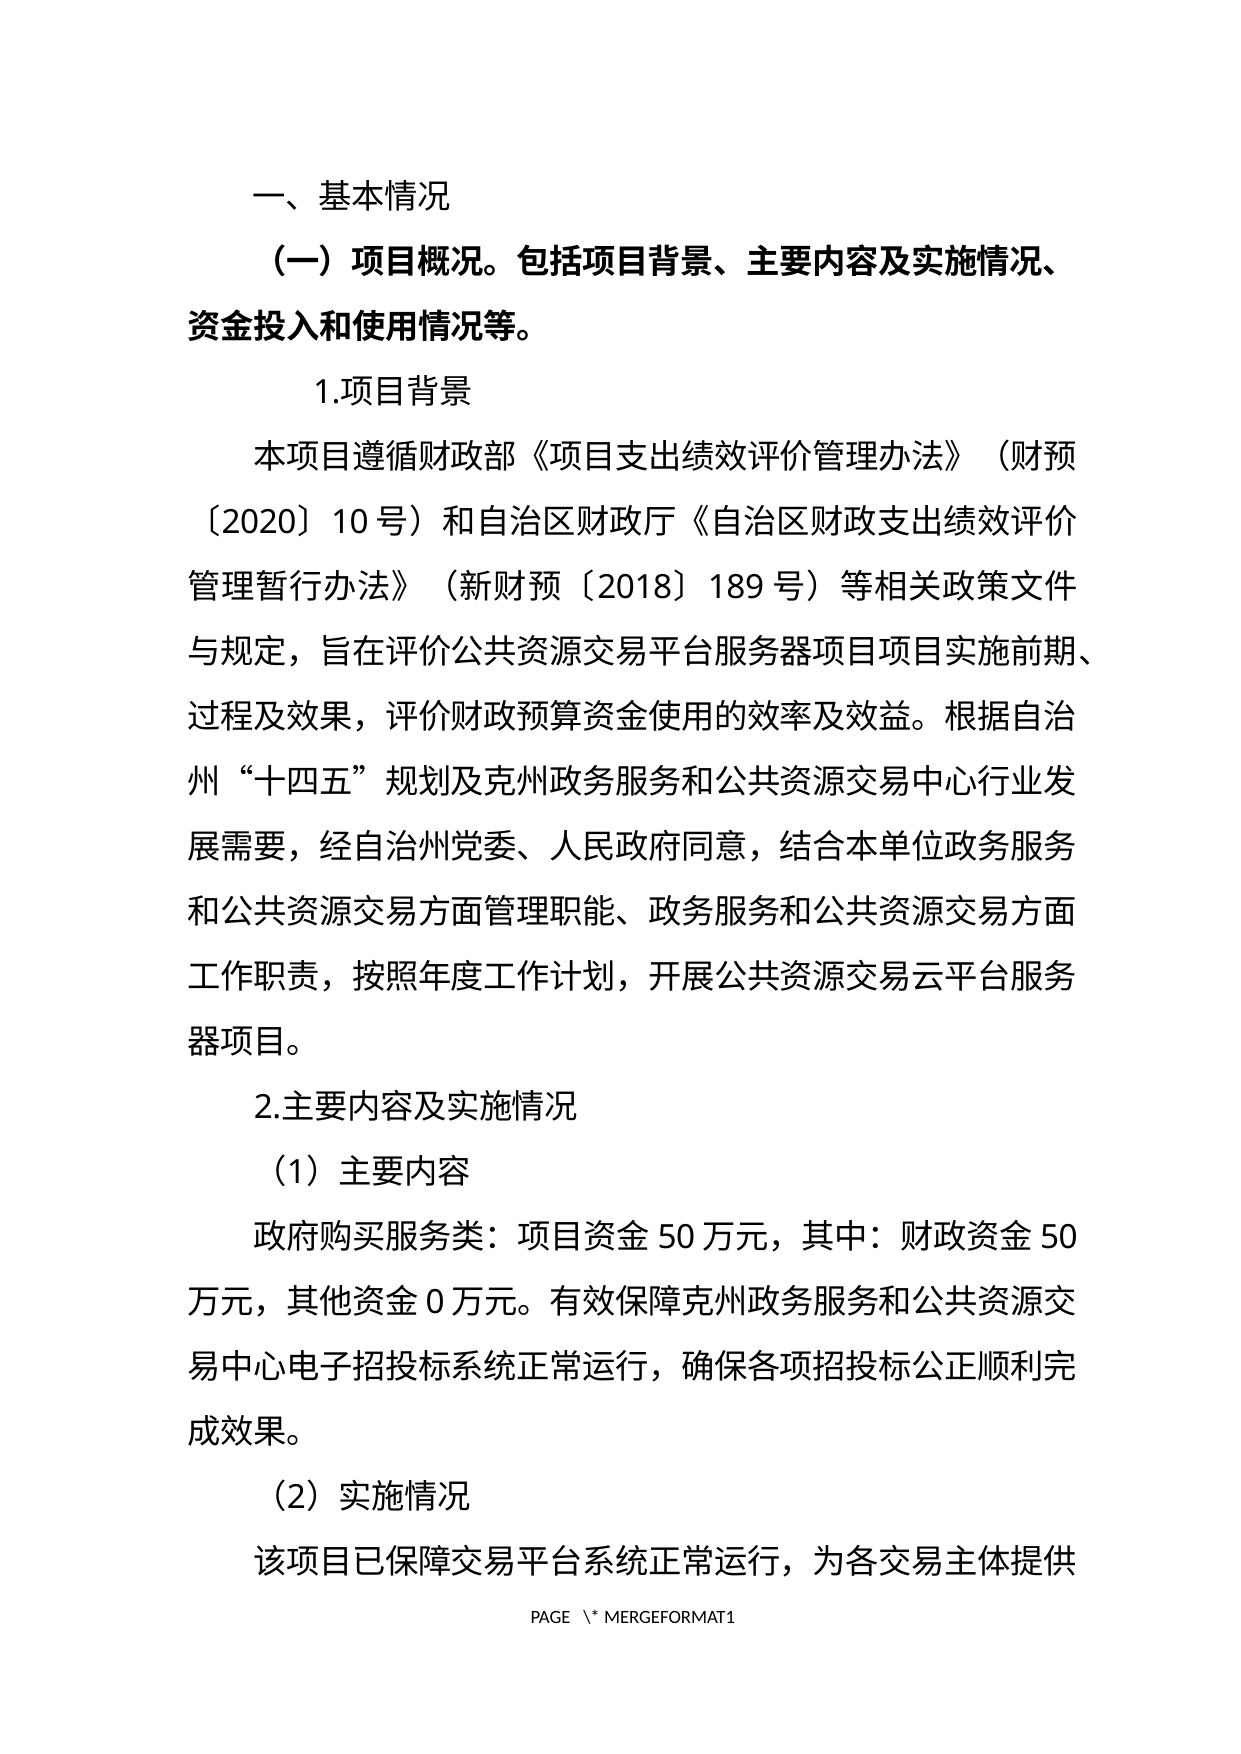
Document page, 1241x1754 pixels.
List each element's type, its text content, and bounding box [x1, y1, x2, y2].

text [187, 357, 1078, 1592]
text （一）项目概况。包括项目背景、主要内容及实施情况、资金投入和使用情况等。 [187, 227, 1078, 357]
text 一、基本情况 [187, 162, 1078, 227]
